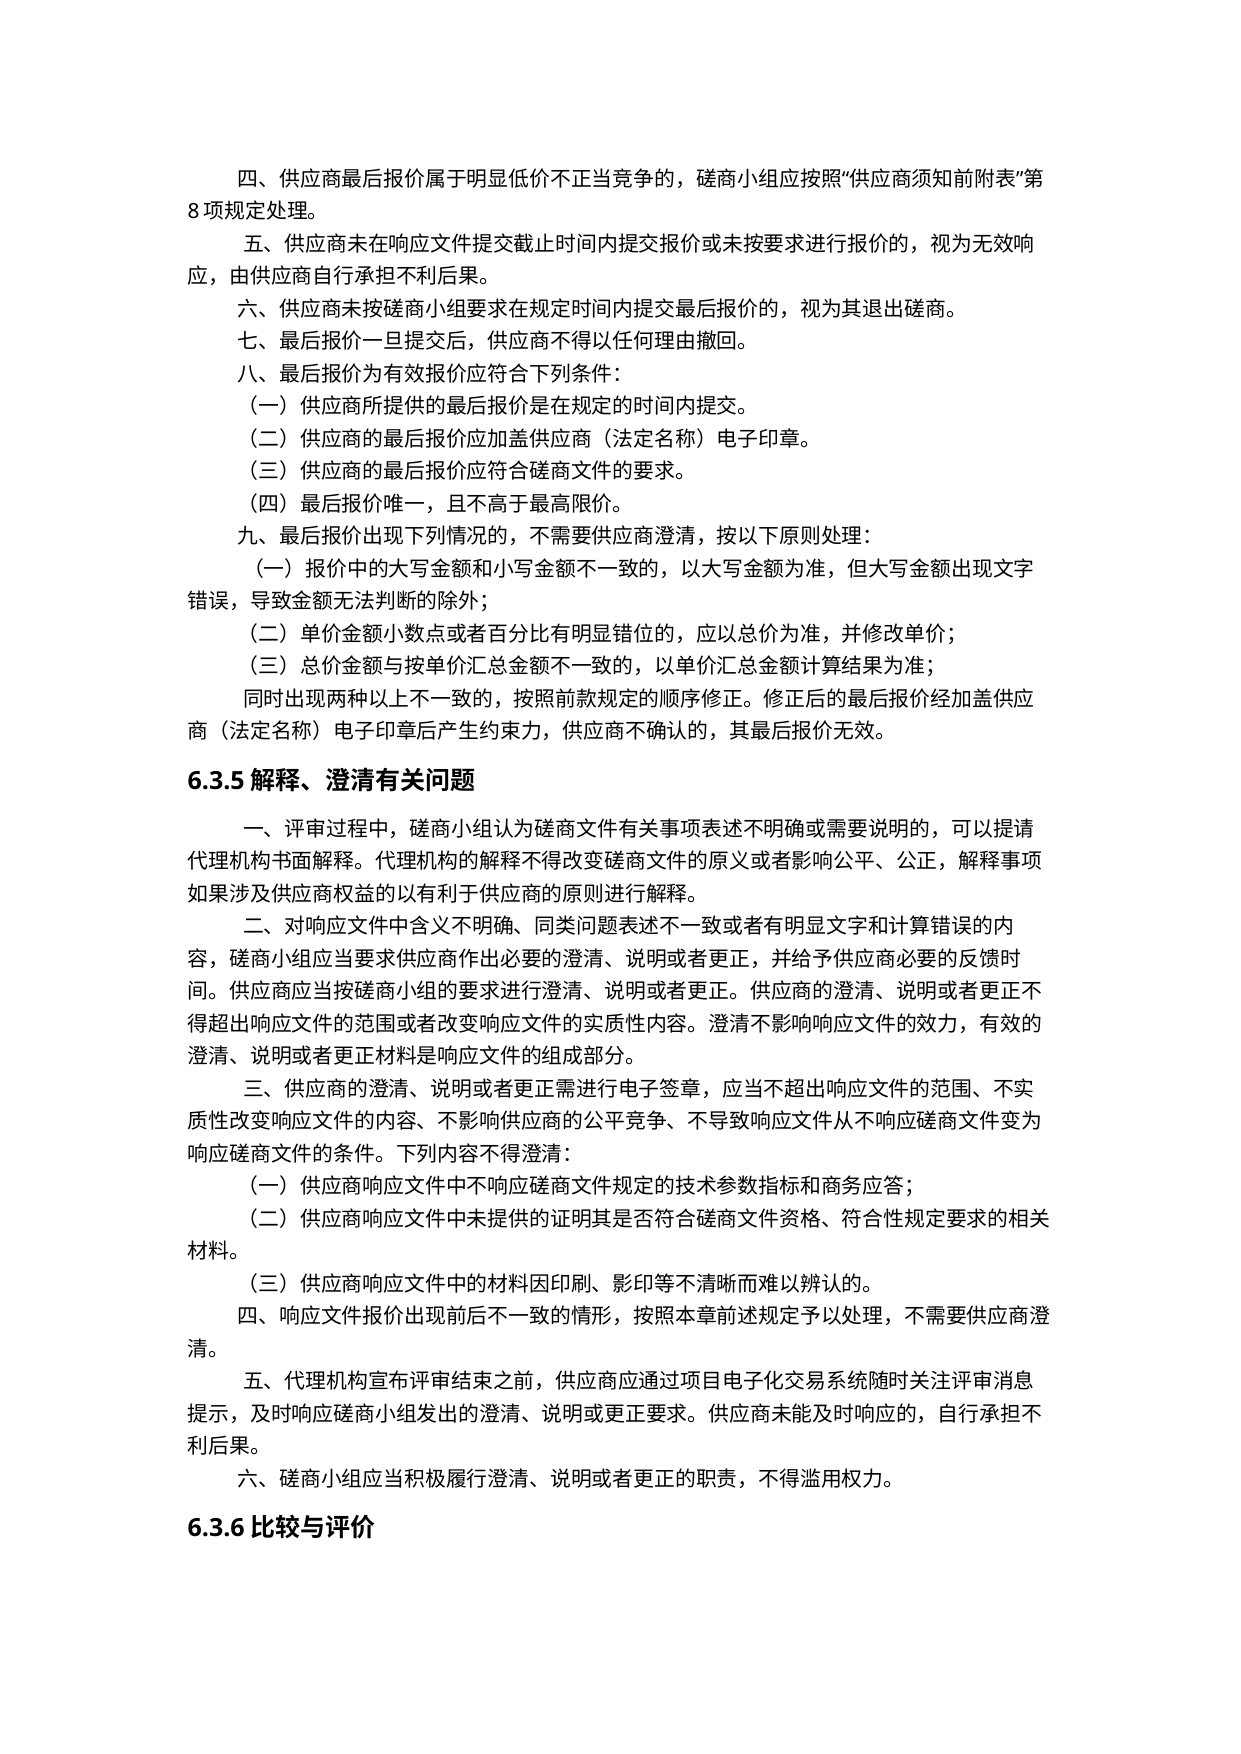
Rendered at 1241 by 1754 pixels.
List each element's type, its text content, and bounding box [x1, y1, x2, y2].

text （一）供应商所提供的最后报价是在规定的时间内提交。 [187, 389, 1053, 422]
text 九、最后报价出现下列情况的，不需要供应商澄清，按以下原则处理： [187, 519, 1053, 552]
text （三）供应商的最后报价应符合磋商文件的要求。 [187, 454, 1053, 487]
text 六、磋商小组应当积极履行澄清、说明或者更正的职责，不得滥用权力。 [187, 1462, 1053, 1494]
text 同时出现两种以上不一致的，按照前款规定的顺序修正。修正后的最后报价经加盖供应商（法定名称）电子印章后产生约束力，供应商不确认的，其最后报价无效。 [187, 682, 1053, 747]
text 6.3.6比较与评价 [187, 1494, 1053, 1559]
text （一）报价中的大写金额和小写金额不一致的，以大写金额为准，但大写金额出现文字错误，导致金额无法判断的除外； [187, 552, 1053, 617]
text 二、对响应文件中含义不明确、同类问题表述不一致或者有明显文字和计算错误的内容，磋商小组应当要求供应商作出必要的澄清、说明或者更正，并给予供应商必要的反馈时间。供应商应当按磋商小组的要求进行澄清、说明或者更正。供应商的澄清、说明或者更正不得超出响应文件的范围或者改变响应文件的实质性内容。澄清不影响响应文件的效力，有效的澄清、说明或者更正材料是响应文件的组成部分。 [187, 909, 1053, 1072]
text 五、供应商未在响应文件提交截止时间内提交报价或未按要求进行报价的，视为无效响应，由供应商自行承担不利后果。 [187, 227, 1053, 292]
text （三）总价金额与按单价汇总金额不一致的，以单价汇总金额计算结果为准； [187, 649, 1053, 682]
text （三）供应商响应文件中的材料因印刷、影印等不清晰而难以辨认的。 [187, 1267, 1053, 1299]
text 三、供应商的澄清、说明或者更正需进行电子签章，应当不超出响应文件的范围、不实质性改变响应文件的内容、不影响供应商的公平竞争、不导致响应文件从不响应磋商文件变为响应磋商文件的条件。下列内容不得澄清： [187, 1072, 1053, 1169]
text （四）最后报价唯一，且不高于最高限价。 [187, 487, 1053, 519]
text 五、代理机构宣布评审结束之前，供应商应通过项目电子化交易系统随时关注评审消息提示，及时响应磋商小组发出的澄清、说明或更正要求。供应商未能及时响应的，自行承担不利后果。 [187, 1364, 1053, 1462]
text 6.3.5解释、澄清有关问题 [187, 747, 1053, 812]
text 七、最后报价一旦提交后，供应商不得以任何理由撤回。 [187, 324, 1053, 357]
text 四、供应商最后报价属于明显低价不正当竞争的，磋商小组应按照“供应商须知前附表”第8项规定处理。 [187, 162, 1053, 227]
text （二）单价金额小数点或者百分比有明显错位的，应以总价为准，并修改单价； [187, 617, 1053, 649]
text 八、最后报价为有效报价应符合下列条件： [187, 357, 1053, 389]
text 四、响应文件报价出现前后不一致的情形，按照本章前述规定予以处理，不需要供应商澄清。 [187, 1299, 1053, 1364]
text （二）供应商的最后报价应加盖供应商（法定名称）电子印章。 [187, 422, 1053, 454]
text 一、评审过程中，磋商小组认为磋商文件有关事项表述不明确或需要说明的，可以提请代理机构书面解释。代理机构的解释不得改变磋商文件的原义或者影响公平、公正，解释事项如果涉及供应商权益的以有利于供应商的原则进行解释。 [187, 812, 1053, 909]
text （一）供应商响应文件中不响应磋商文件规定的技术参数指标和商务应答； [187, 1169, 1053, 1202]
text 六、供应商未按磋商小组要求在规定时间内提交最后报价的，视为其退出磋商。 [187, 292, 1053, 324]
text （二）供应商响应文件中未提供的证明其是否符合磋商文件资格、符合性规定要求的相关材料。 [187, 1202, 1053, 1267]
